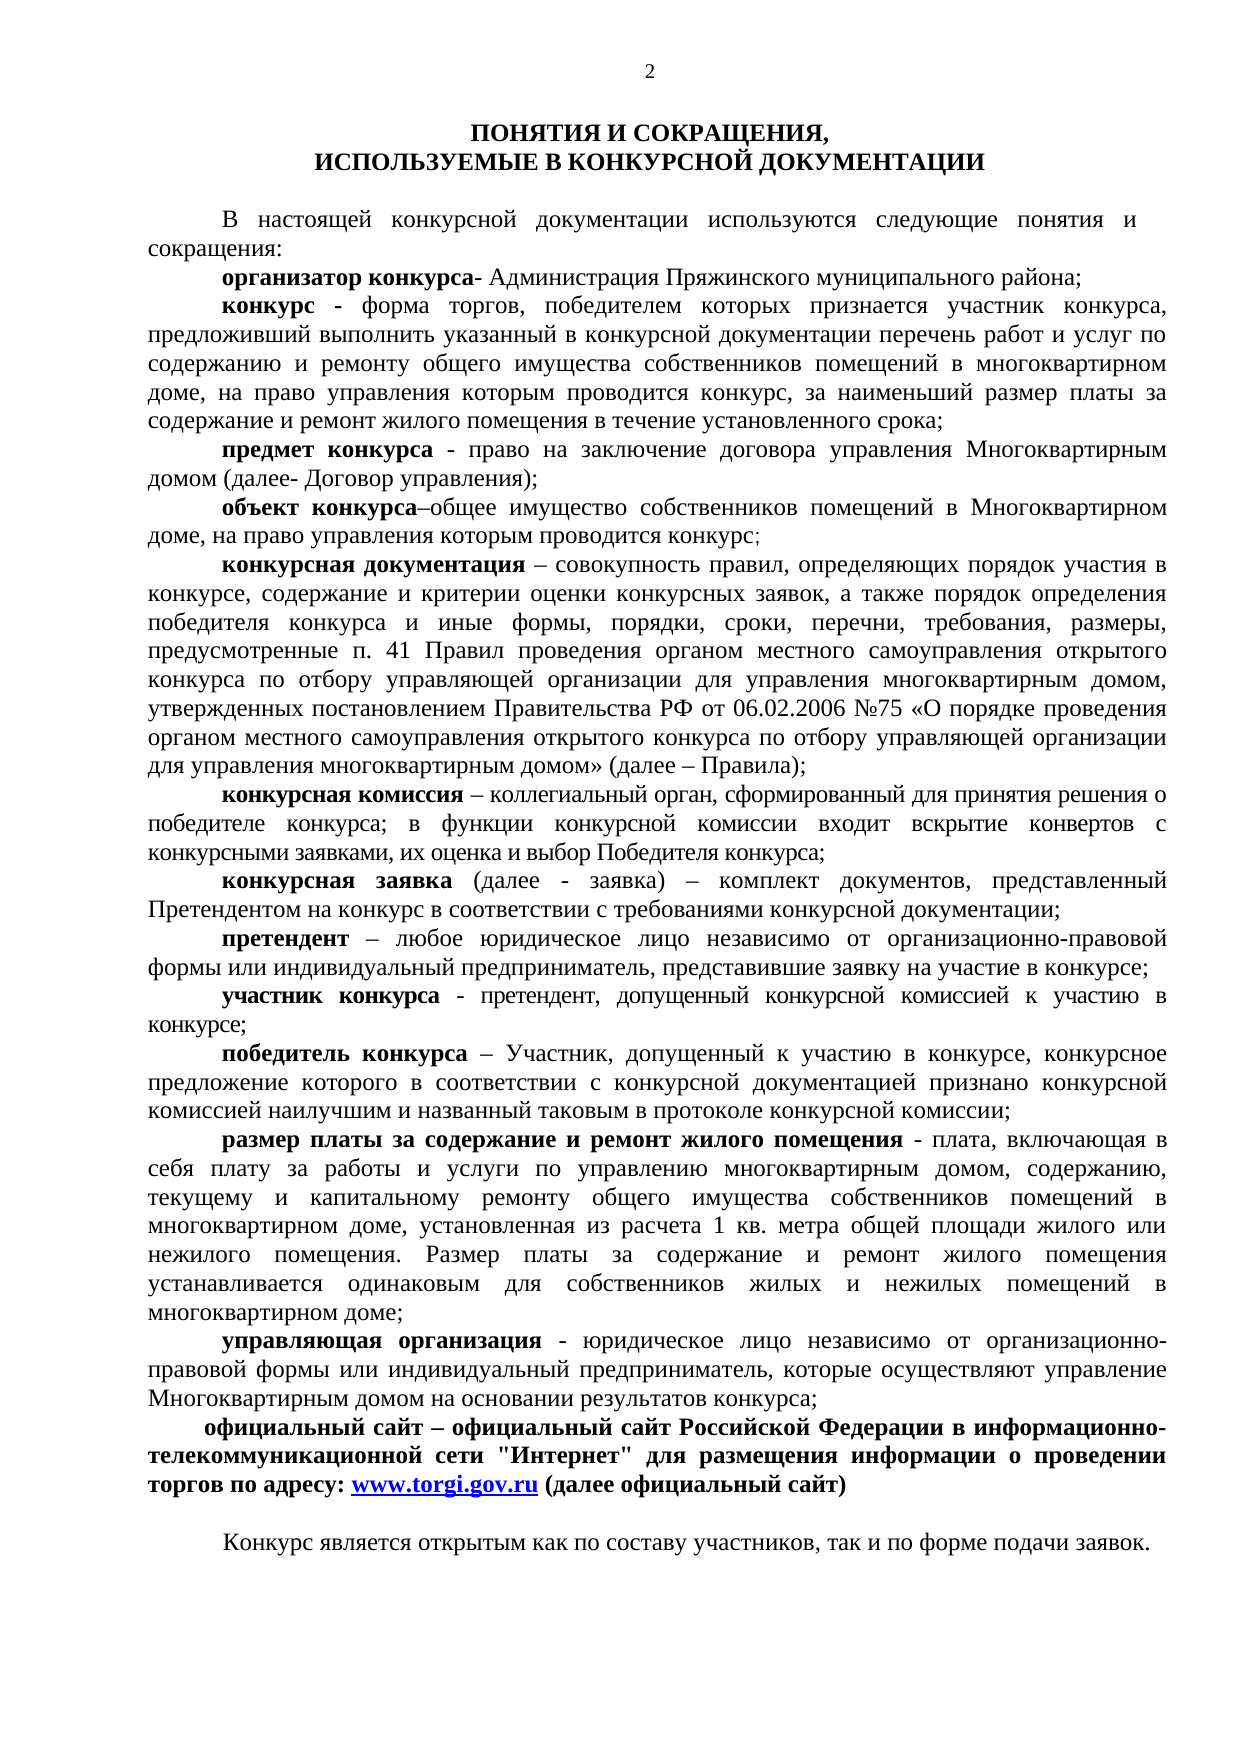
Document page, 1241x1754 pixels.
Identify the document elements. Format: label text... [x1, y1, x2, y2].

table_cell претендент – любое юридическое лицо независимо от организационно-правовой формы или индивидуальный предприниматель, представившие заявку на участие в конкурсе; [136, 923, 1179, 981]
table_cell конкурсная документация – совокупность правил, определяющих порядок участия в конкурсе, содержание и критерии оценки конкурсных заявок, а также порядок определения победителя конкурса и иные формы, порядки, сроки, перечни, требования, размеры, предусмотренные п. 41 Правил проведения органом местного самоуправления открытого конкурса по отбору управляющей организации для управления многоквартирным домом, утвержденных постановлением Правительства РФ от 06.02.2006 №75 «О порядке проведения органом местного самоуправления открытого конкурса по отбору управляющей организации для управления многоквартирным домом» (далее – Правила); [136, 549, 1179, 779]
table_cell управляющая организация - юридическое лицо независимо от организационно-правовой формы или индивидуальный предприниматель, которые осуществляют управление Многоквартирным домом на основании результатов конкурса; [136, 1326, 1179, 1412]
text В настоящей конкурсной документации используются следующие понятия и сокращения: [148, 204, 1137, 262]
text Конкурс является открытым как по составу участников, так и по форме подачи заявок. [148, 1527, 1152, 1556]
table_cell конкурсная комиссия – коллегиальный орган, сформированный для принятия решения о победителе конкурса; в функции конкурсной комиссии входит вскрытие конвертов с конкурсными заявками, их оценка и выбор Победителя конкурса; [136, 779, 1179, 866]
table_cell размер платы за содержание и ремонт жилого помещения - плата, включающая в себя плату за работы и услуги по управлению многоквартирным домом, содержанию, текущему и капитальному ремонту общего имущества собственников помещений в многоквартирном доме, установленная из расчета 1 кв. метра общей площади жилого или нежилого помещения. Размер платы за содержание и ремонт жилого помещения устанавливается одинаковым для собственников жилых и нежилых помещений в многоквартирном доме; [136, 1124, 1179, 1326]
table_cell предмет конкурса - право на заключение договора управления Многоквартирным домом (далее- Договор управления); [136, 434, 1179, 492]
text ПОНЯТИЯ И СОКРАЩЕНИЯ, [148, 118, 1152, 147]
text ИСПОЛЬЗУЕМЫЕ В КОНКУРСНОЙ ДОКУМЕНТАЦИИ [148, 147, 1152, 176]
table_header организатор конкурса- Администрация Пряжинского муниципального района; [136, 262, 1179, 291]
table_cell объект конкурса–общее имущество собственников помещений в Многоквартирном доме, на право управления которым проводится конкурс; [136, 492, 1179, 549]
table_cell официальный сайт – официальный сайт Российской Федерации в информационно-телекоммуникационной сети "Интернет" для размещения информации о проведении торгов по адресу: www.torgi.gov.ru (далее официальный сайт) [136, 1412, 1179, 1498]
table_cell победитель конкурса – Участник, допущенный к участию в конкурсе, конкурсное предложение которого в соответствии с конкурсной документацией признано конкурсной комиссией наилучшим и названный таковым в протоколе конкурсной комиссии; [136, 1038, 1179, 1124]
table_cell конкурс - форма торгов, победителем которых признается участник конкурса, предложивший выполнить указанный в конкурсной документации перечень работ и услуг по содержанию и ремонту общего имущества собственников помещений в многоквартирном доме, на право управления которым проводится конкурс, за наименьший размер платы за содержание и ремонт жилого помещения в течение установленного срока; [136, 291, 1179, 434]
table_cell участник конкурса - претендент, допущенный конкурсной комиссией к участию в конкурсе; [136, 981, 1179, 1038]
table_cell конкурсная заявка (далее - заявка) – комплект документов, представленный Претендентом на конкурс в соответствии с требованиями конкурсной документации; [136, 866, 1179, 923]
